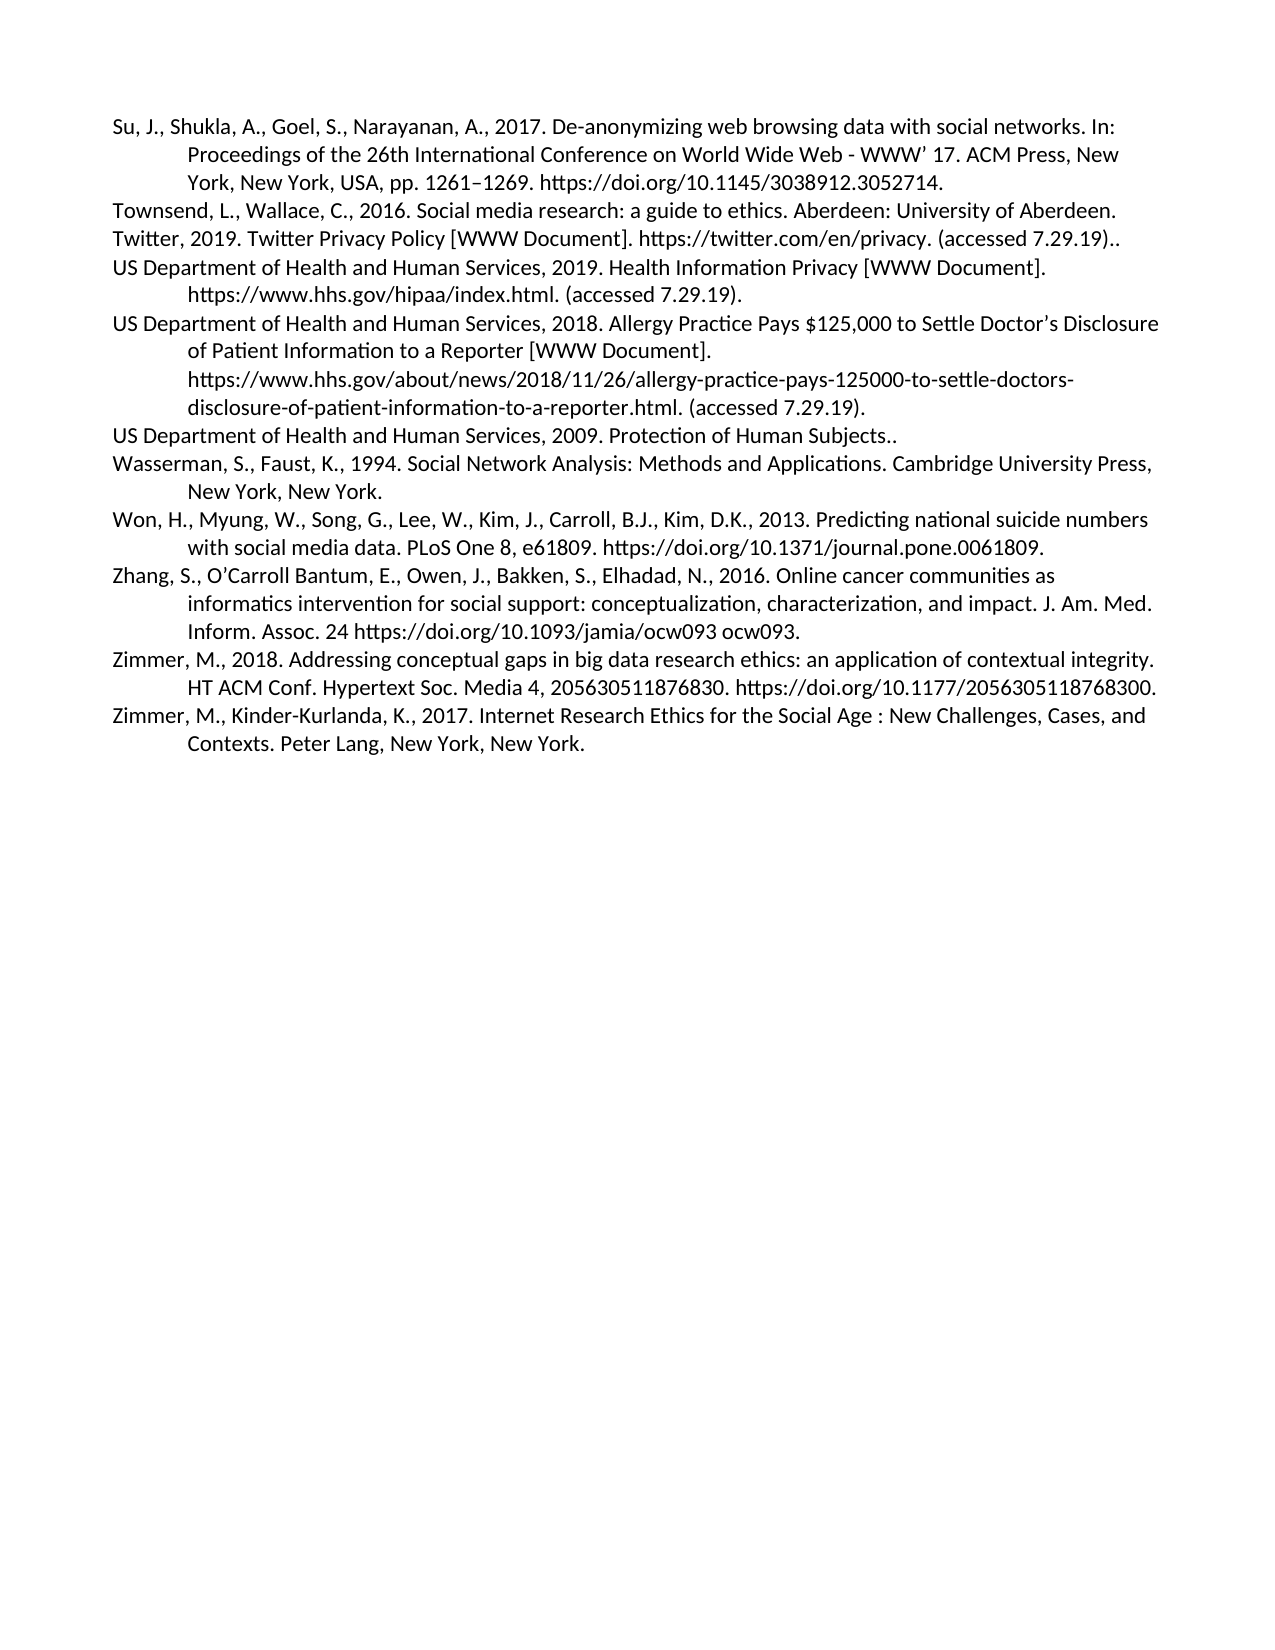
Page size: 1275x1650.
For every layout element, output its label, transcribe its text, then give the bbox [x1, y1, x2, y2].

text Su, J., Shukla, A., Goel, S., Narayanan, A., 2017. De-anonymizing web browsing data with social networks. In: Proceedings of the 26th International Conference on World Wide Web - WWW’ 17. ACM Press, New York, New York, USA, pp. 1261–1269. https://doi.org/10.1145/3038912.3052714. [112, 112, 1162, 197]
text Townsend, L., Wallace, C., 2016. Social media research: a guide to ethics. Aberdeen: University of Aberdeen. [112, 197, 1162, 224]
text Zimmer, M., 2018. Addressing conceptual gaps in big data research ethics: an application of contextual integrity. HT ACM Conf. Hypertext Soc. Media 4, 205630511876830. https://doi.org/10.1177/2056305118768300. [112, 645, 1162, 701]
text Won, H., Myung, W., Song, G., Lee, W., Kim, J., Carroll, B.J., Kim, D.K., 2013. Predicting national suicide numbers with social media data. PLoS One 8, e61809. https://doi.org/10.1371/journal.pone.0061809. [112, 505, 1162, 561]
text Wasserman, S., Faust, K., 1994. Social Network Analysis: Methods and Applications. Cambridge University Press, New York, New York. [112, 449, 1162, 505]
text Twitter, 2019. Twitter Privacy Policy [WWW Document]. https://twitter.com/en/privacy. (accessed 7.29.19).. [112, 224, 1162, 253]
text Zimmer, M., Kinder-Kurlanda, K., 2017. Internet Research Ethics for the Social Age : New Challenges, Cases, and Contexts. Peter Lang, New York, New York. [112, 701, 1162, 757]
text US Department of Health and Human Services, 2019. Health Information Privacy [WWW Document]. https://www.hhs.gov/hipaa/index.html. (accessed 7.29.19). [112, 253, 1162, 309]
text US Department of Health and Human Services, 2018. Allergy Practice Pays $125,000 to Settle Doctor’s Disclosure of Patient Information to a Reporter [WWW Document]. https://www.hhs.gov/about/news/2018/11/26/allergy-practice-pays-125000-to-settle-doctors-disclosure-of-patient-information-to-a-reporter.html. (accessed 7.29.19). [112, 309, 1162, 421]
text US Department of Health and Human Services, 2009. Protection of Human Subjects.. [112, 421, 1162, 449]
text Zhang, S., O’Carroll Bantum, E., Owen, J., Bakken, S., Elhadad, N., 2016. Online cancer communities as informatics intervention for social support: conceptualization, characterization, and impact. J. Am. Med. Inform. Assoc. 24 https://doi.org/10.1093/jamia/ocw093 ocw093. [112, 561, 1162, 645]
